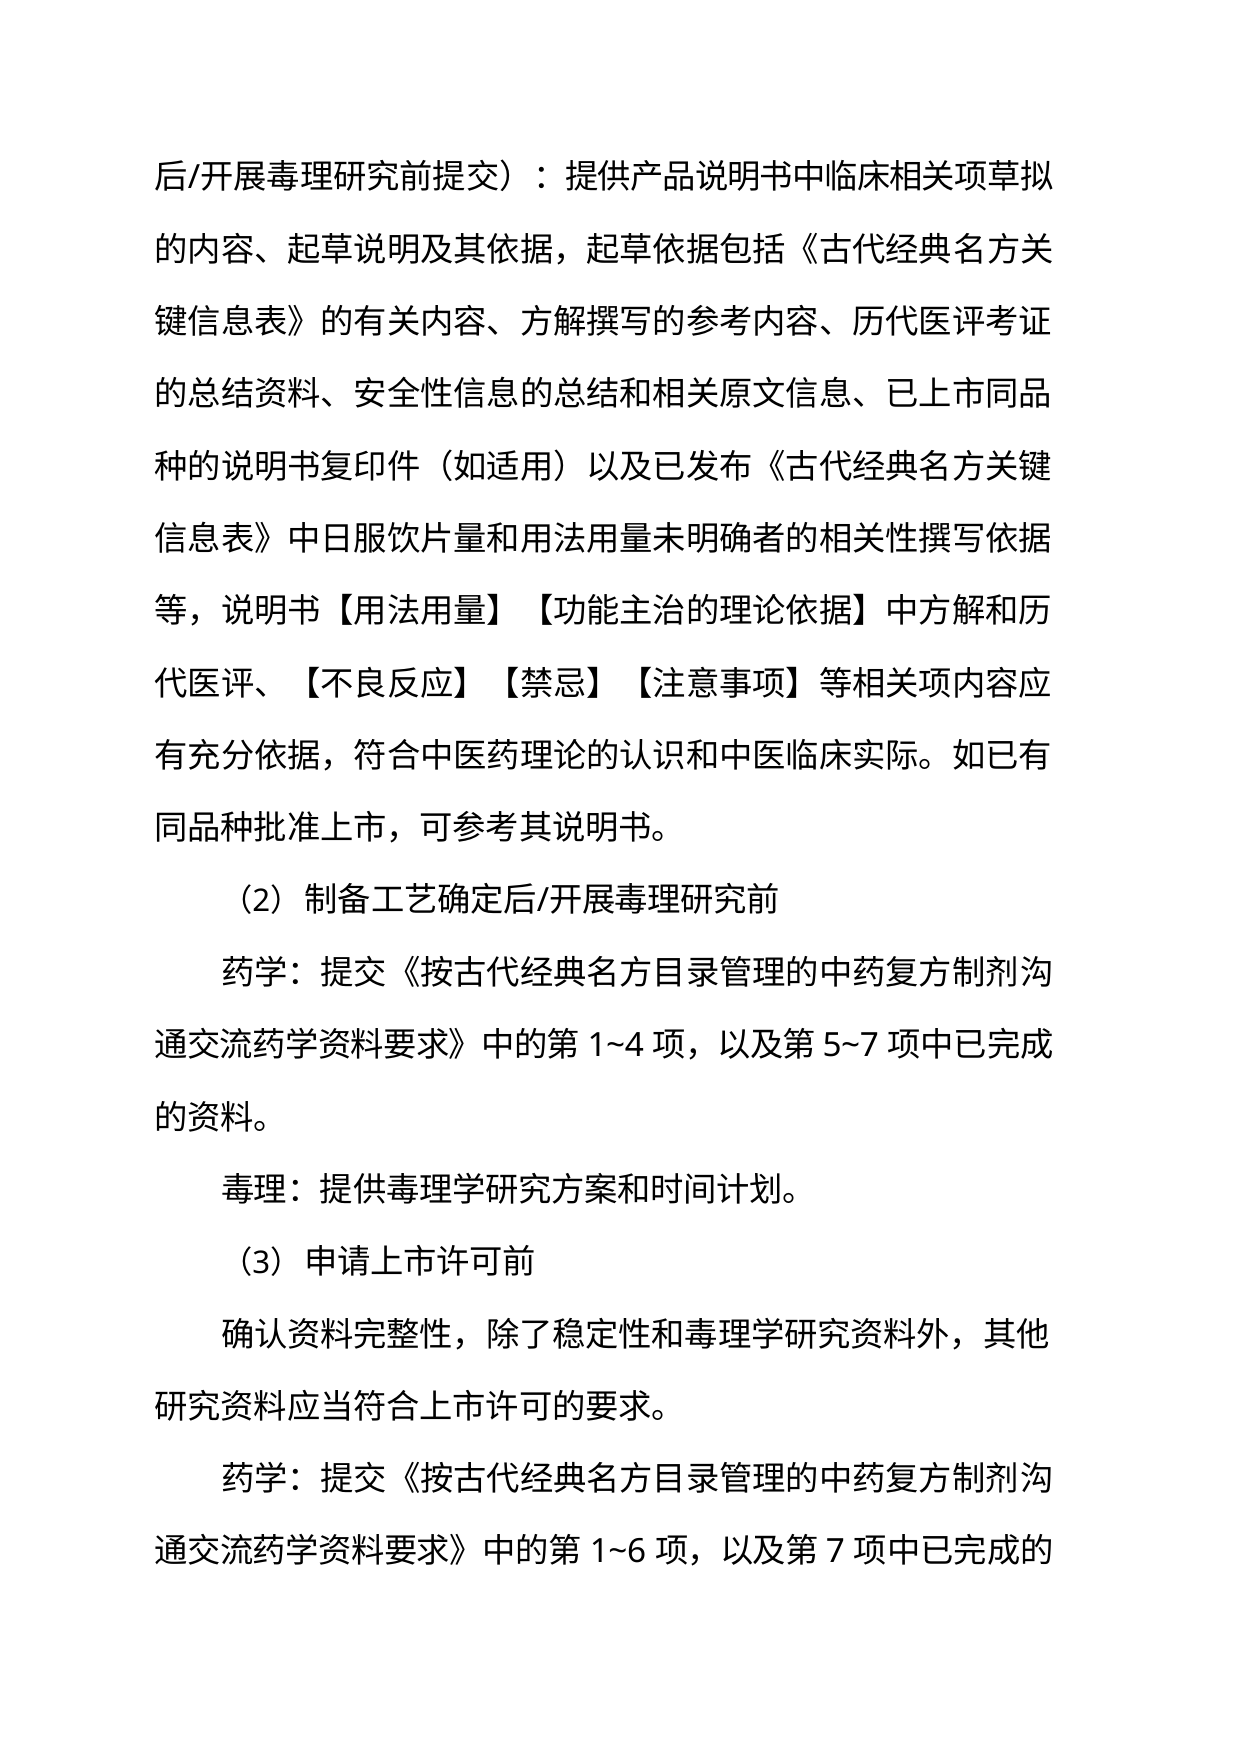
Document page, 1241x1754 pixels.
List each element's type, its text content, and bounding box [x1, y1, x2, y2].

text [154, 1452, 1054, 1573]
text 确认资料完整性，除了稳定性和毒理学研究资料外，其他研究资料应当符合上市许可的要求。 [154, 1307, 1053, 1428]
text 药学：提交《按古代经典名方目录管理的中药复方制剂沟通交流药学资料要求》中的第 1~4 项，以及第 5~7 项中已完成的资料。 [154, 946, 1054, 1139]
list 申请上市许可前 [221, 1235, 1098, 1283]
text 毒理：提供毒理学研究方案和时间计划。 [221, 1163, 1098, 1211]
list 制备工艺确定后/开展毒理研究前 [221, 873, 1098, 922]
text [154, 150, 1054, 849]
